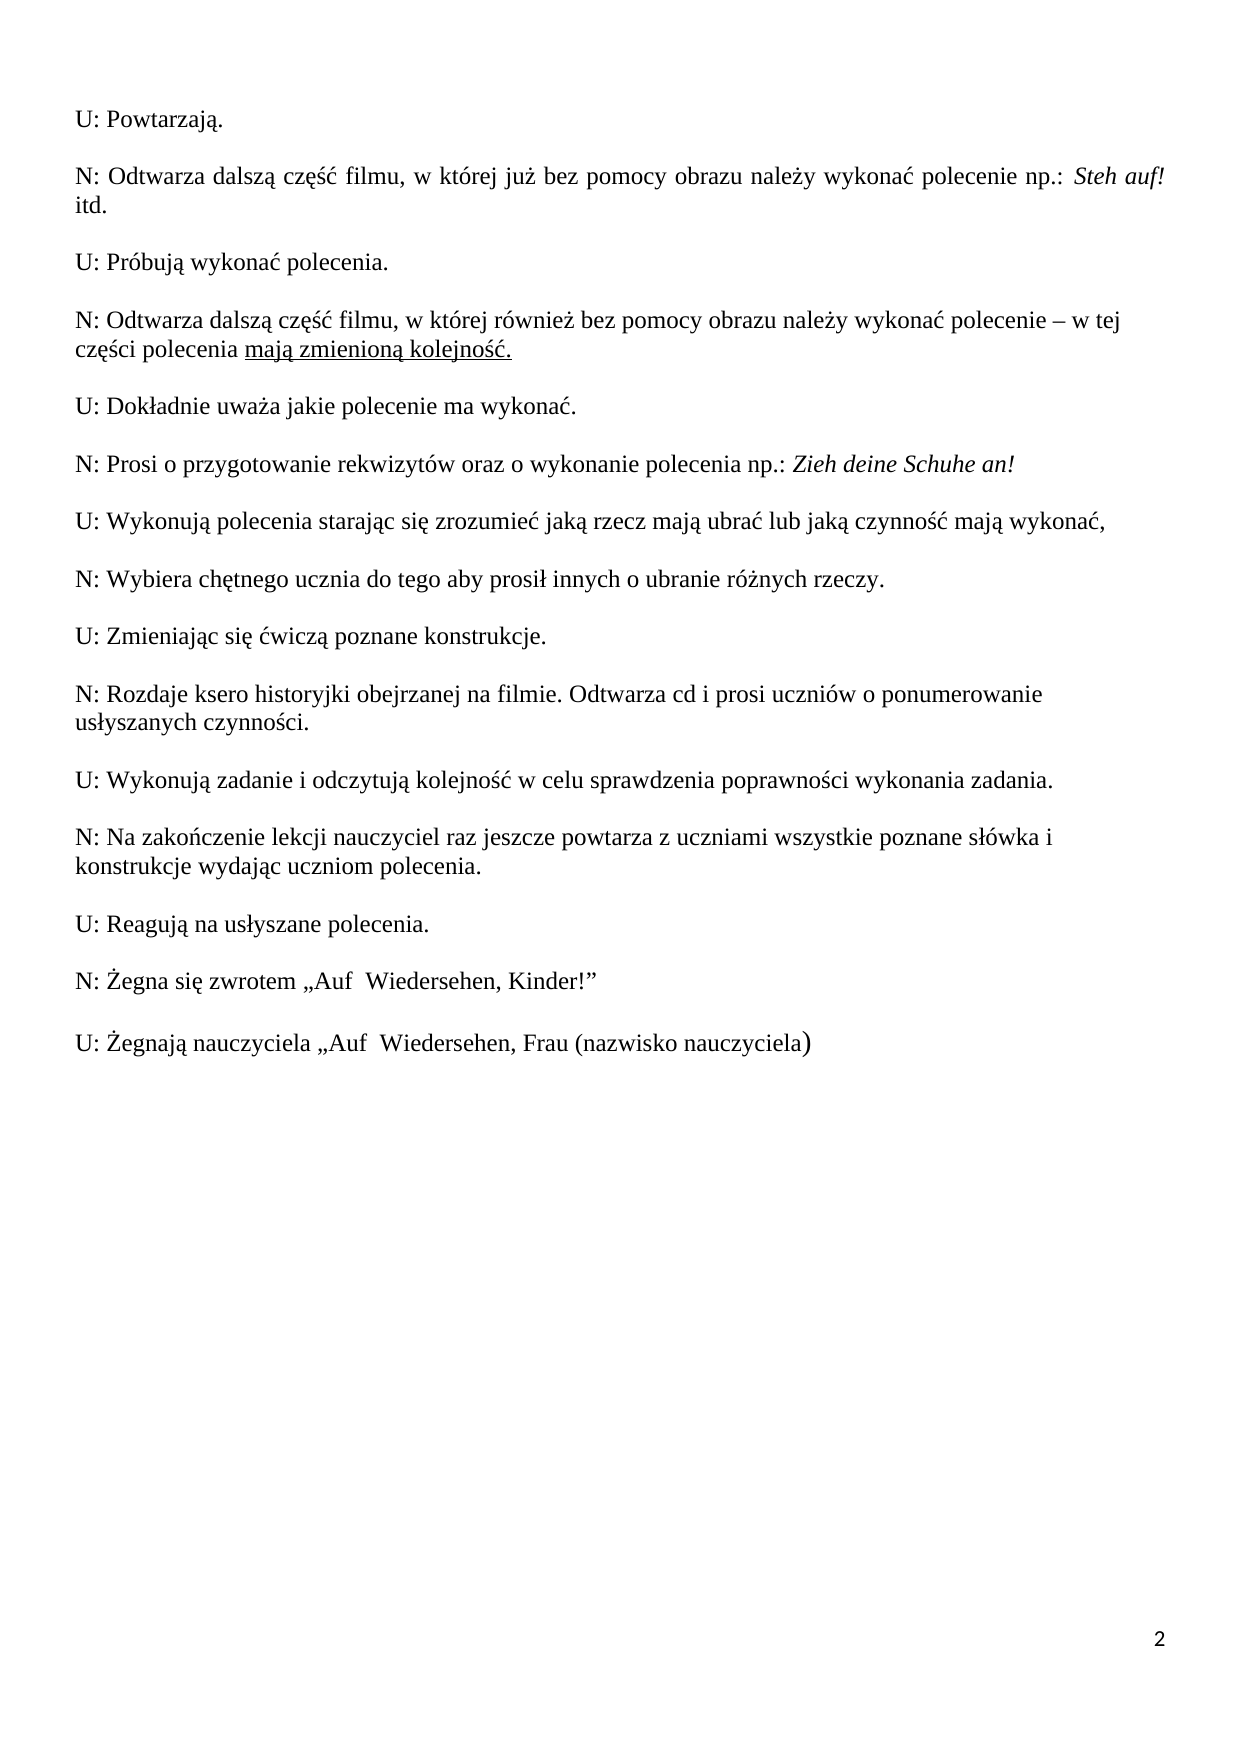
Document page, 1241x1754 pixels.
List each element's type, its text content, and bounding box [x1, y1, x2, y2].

text N: Odtwarza dalszą część filmu, w której również bez pomocy obrazu należy wykonać polecenie – w tej części polecenia mają zmienioną kolejność. [75, 305, 1165, 362]
text U: Żegnają nauczyciela „Auf Wiedersehen, Frau (nazwisko nauczyciela) [75, 1024, 1165, 1057]
text U: Zmieniając się ćwiczą poznane konstrukcje. [75, 621, 1165, 650]
text N: Żegna się zwrotem „Auf Wiedersehen, Kinder!” [75, 966, 1165, 995]
text N: Prosi o przygotowanie rekwizytów oraz o wykonanie polecenia np.: Zieh deine Schuhe an! [75, 449, 1165, 477]
text N: Wybiera chętnego ucznia do tego aby prosił innych o ubranie różnych rzeczy. [75, 564, 1165, 592]
text U: Próbują wykonać polecenia. [75, 247, 1165, 276]
text N: Rozdaje ksero historyjki obejrzanej na filmie. Odtwarza cd i prosi uczniów o ponumerowanie usłyszanych czynności. [75, 679, 1165, 736]
text N: Na zakończenie lekcji nauczyciel raz jeszcze powtarza z uczniami wszystkie poznane słówka i konstrukcje wydając uczniom polecenia. [75, 822, 1165, 880]
text U: Wykonują zadanie i odczytują kolejność w celu sprawdzenia poprawności wykonania zadania. [75, 765, 1165, 794]
text N: Odtwarza dalszą część filmu, w której już bez pomocy obrazu należy wykonać polecenie np.: Steh auf! itd. [75, 161, 1165, 219]
text U: Reagują na usłyszane polecenia. [75, 909, 1165, 937]
text U: Dokładnie uważa jakie polecenie ma wykonać. [75, 391, 1165, 420]
text U: Wykonują polecenia starając się zrozumieć jaką rzecz mają ubrać lub jaką czynność mają wykonać, [75, 506, 1165, 535]
text U: Powtarzają. [75, 104, 1165, 132]
